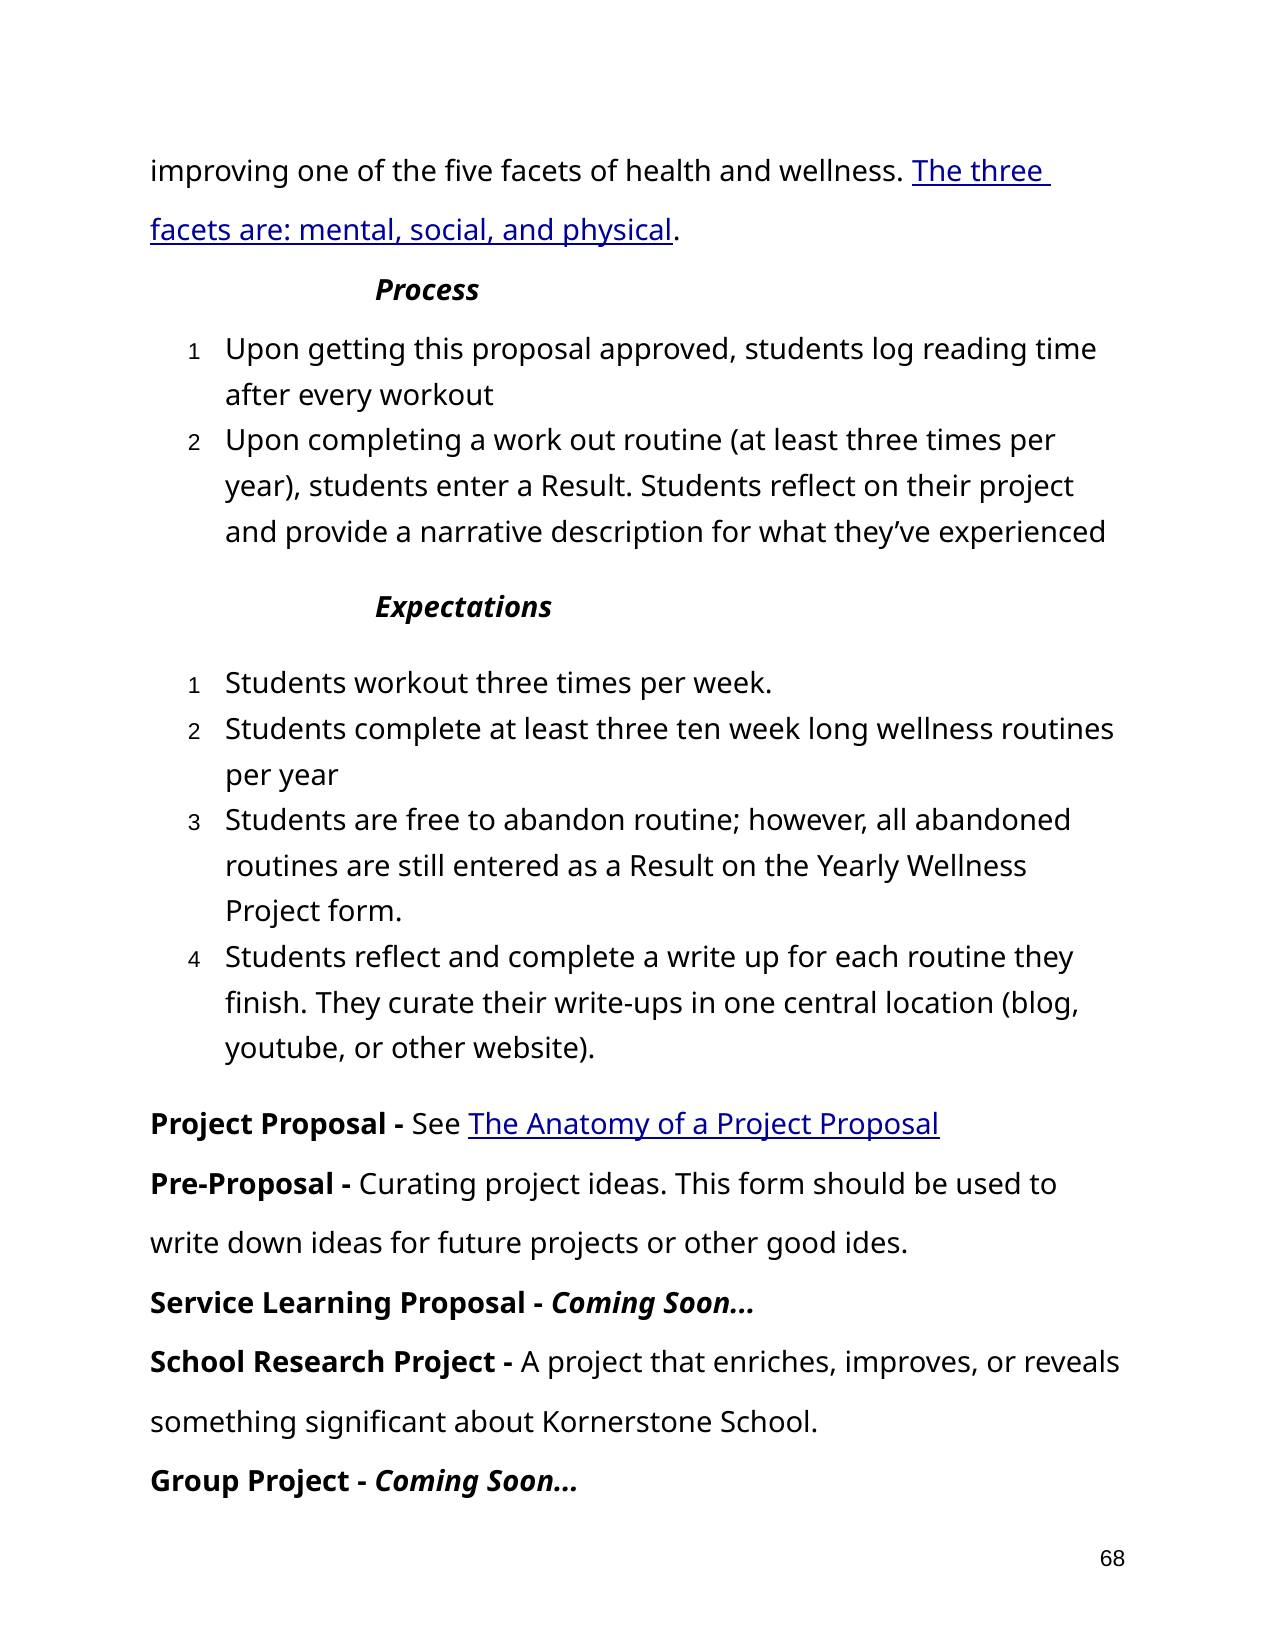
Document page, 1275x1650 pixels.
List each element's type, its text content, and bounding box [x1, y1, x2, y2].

list Upon getting this proposal approved, students log reading time after every workout [188, 328, 1125, 414]
list Students complete at least three ten week long wellness routines per year [188, 708, 1125, 793]
text Service Learning Proposal - Coming Soon... [150, 1282, 1125, 1322]
text School Research Project - A project that enriches, improves, or reveals something significant about Kornerstone School. [150, 1341, 1125, 1441]
list Students workout three times per week. [188, 663, 1125, 702]
list Students reflect and complete a write up for each routine they finish. They curate their write-ups in one central location (blog, youtube, or other website). [188, 936, 1125, 1067]
text Pre-Proposal - Curating project ideas. This form should be used to write down ideas for future projects or other good ides. [150, 1163, 1125, 1262]
list Students are free to abandon routine; however, all abandoned routines are still entered as a Result on the Yearly Wellness Project form. [188, 799, 1125, 930]
text Expectations [300, 587, 1125, 626]
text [150, 150, 1125, 249]
text Project Proposal - See The Anatomy of a Project Proposal [150, 1103, 1125, 1143]
list Upon completing a work out routine (at least three times per year), students enter a Result. Students reflect on their project and provide a narrative description for what they’ve experienced [188, 420, 1125, 551]
text Group Project - Coming Soon... [150, 1460, 1125, 1500]
text Process [150, 269, 1125, 309]
